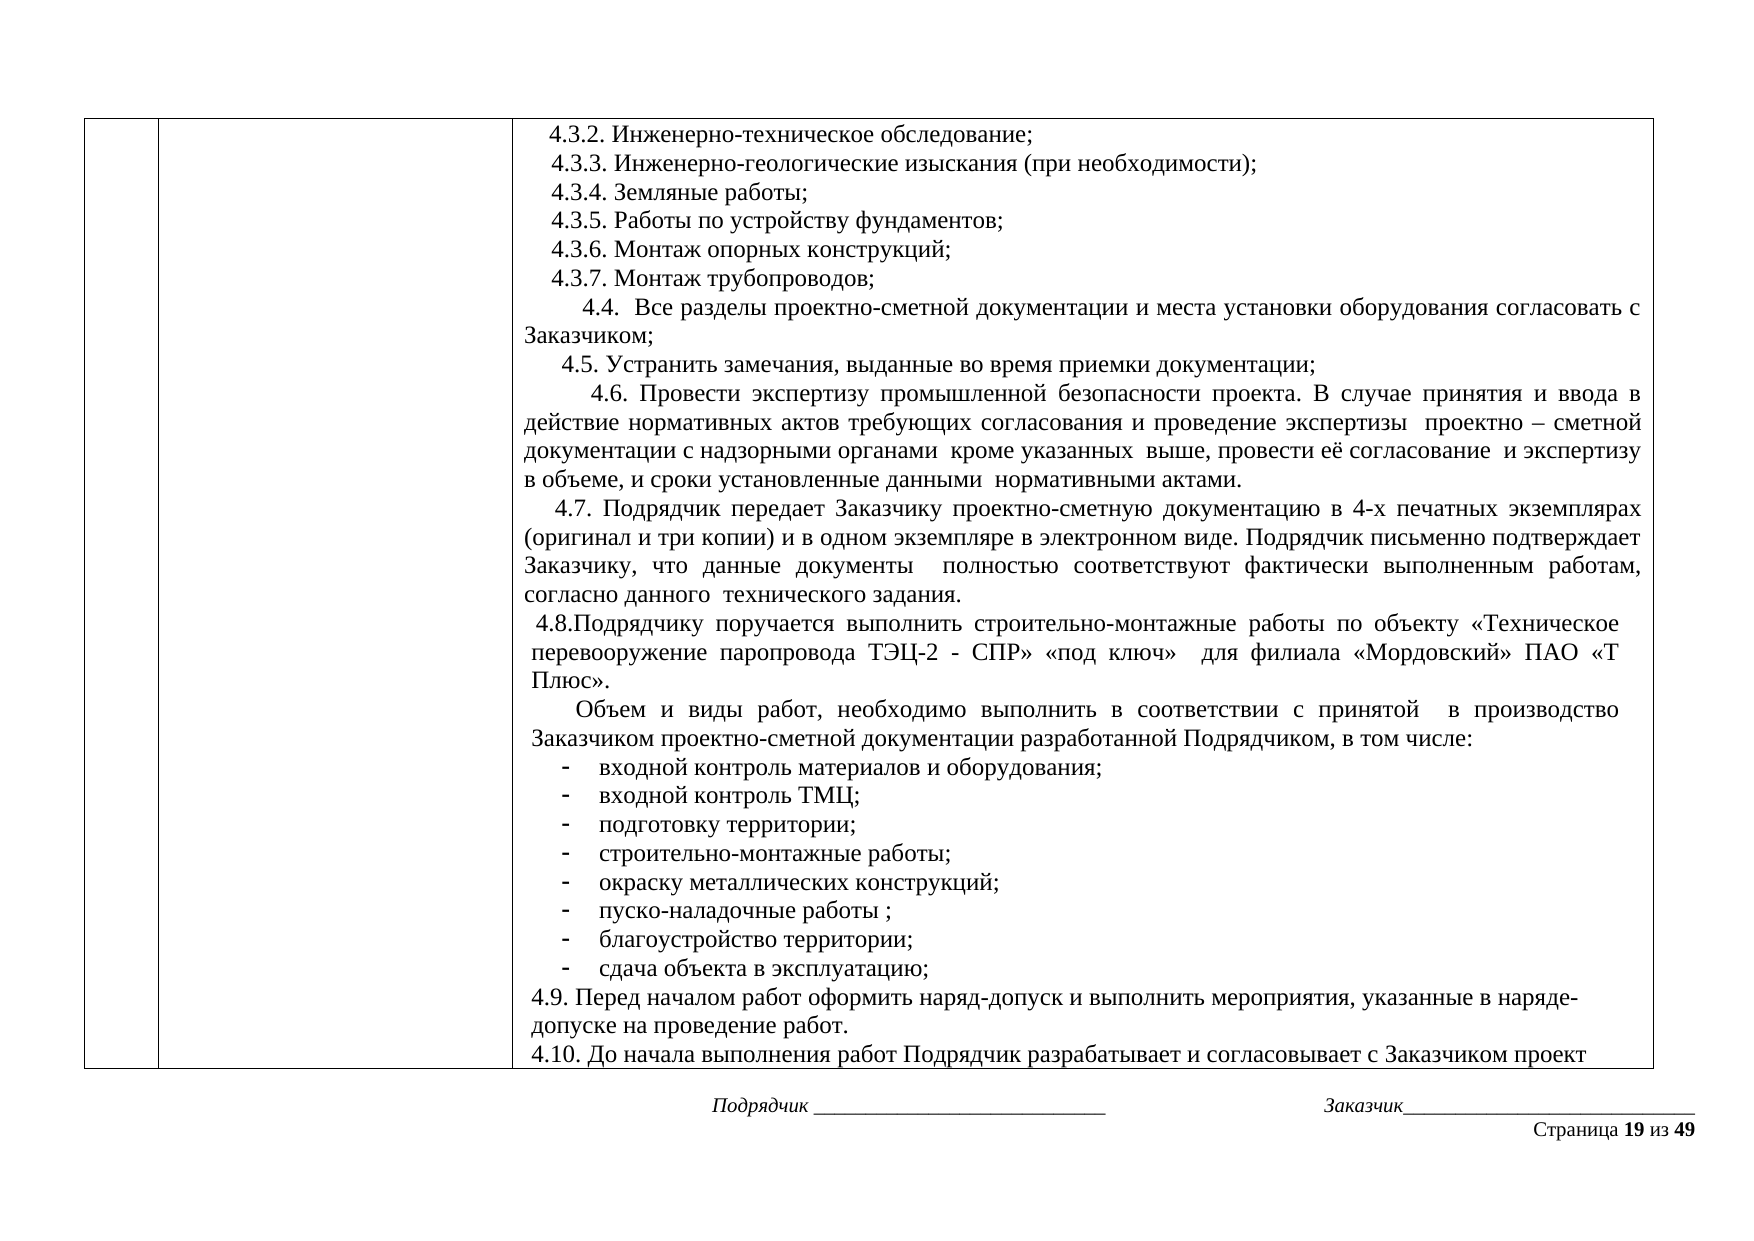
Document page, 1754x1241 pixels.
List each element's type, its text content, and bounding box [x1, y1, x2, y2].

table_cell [159, 119, 512, 1068]
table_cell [513, 119, 1653, 1068]
table_cell 5 [85, 119, 158, 1068]
